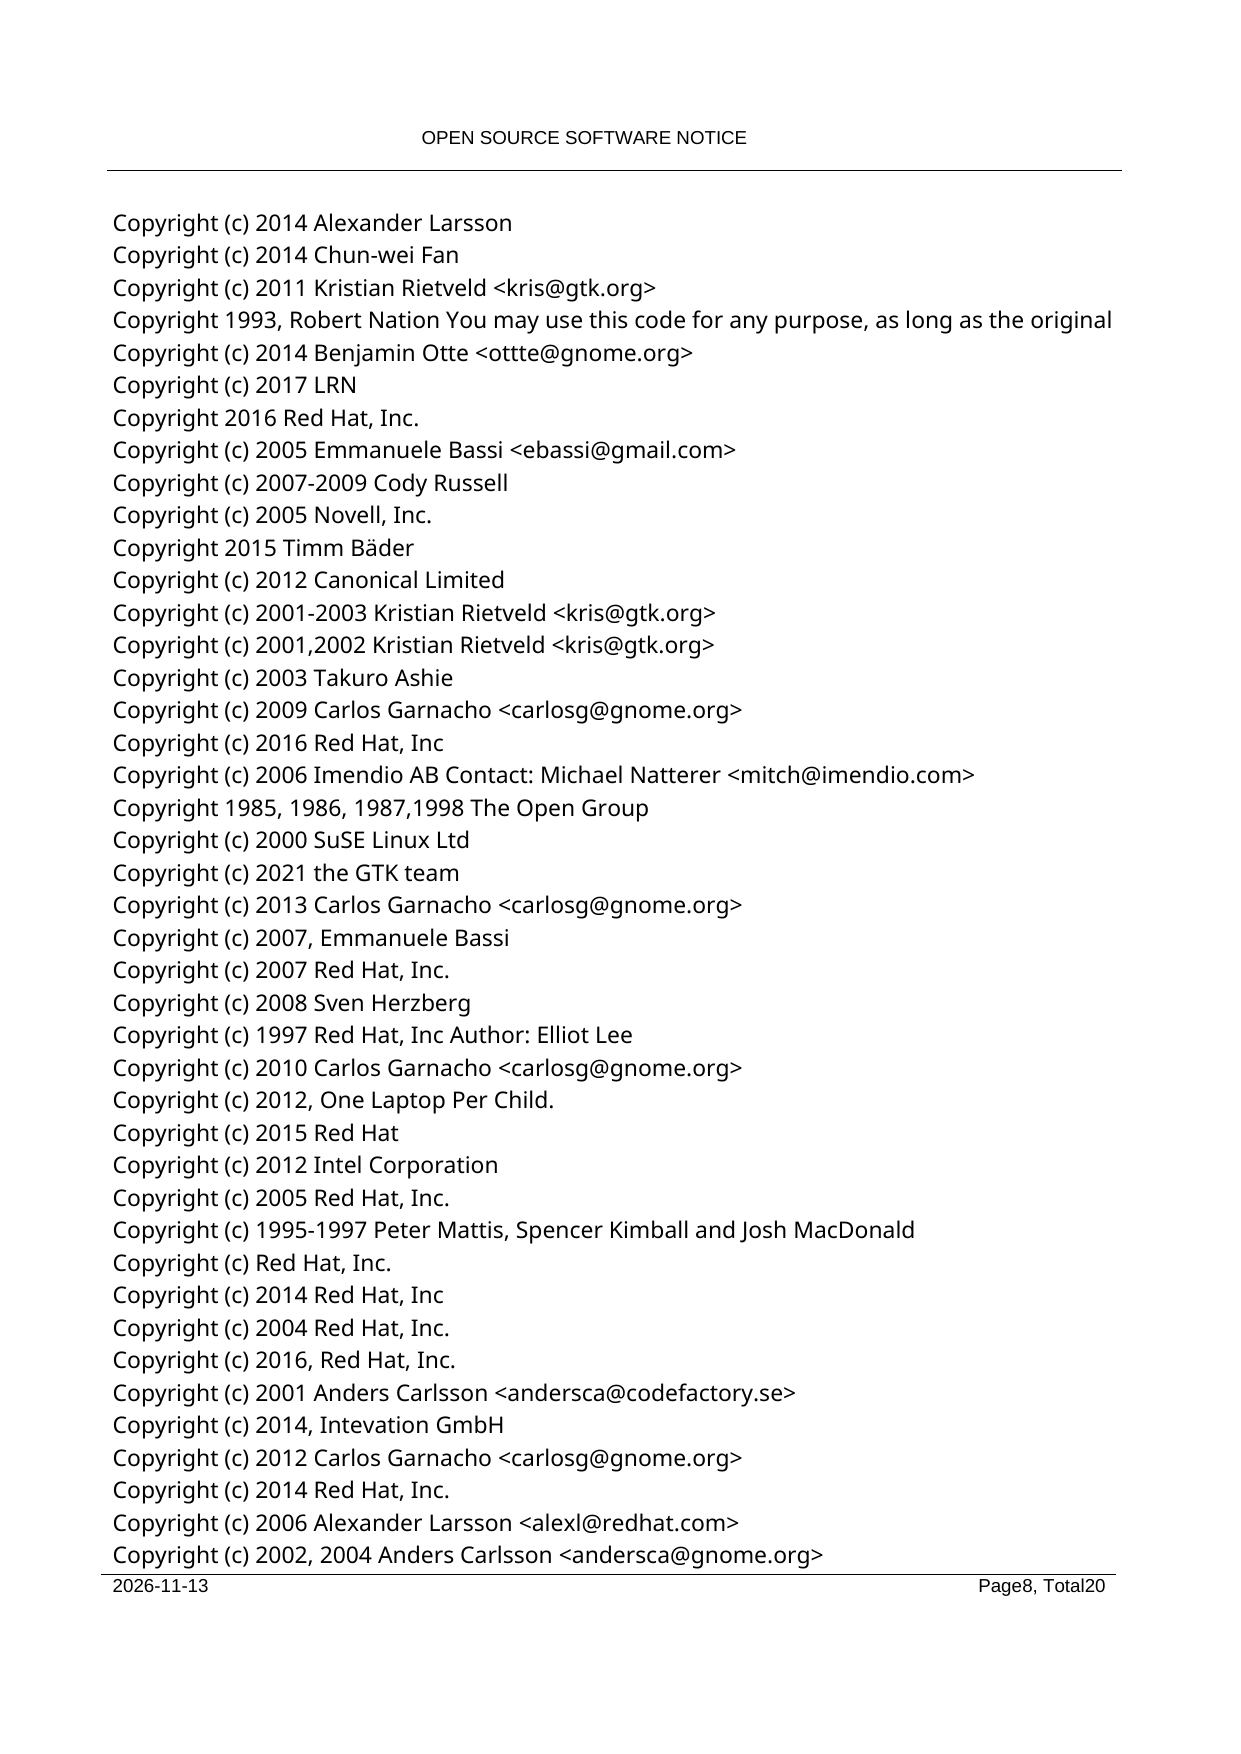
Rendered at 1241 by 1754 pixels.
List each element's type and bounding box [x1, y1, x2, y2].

text [112, 206, 1128, 1571]
